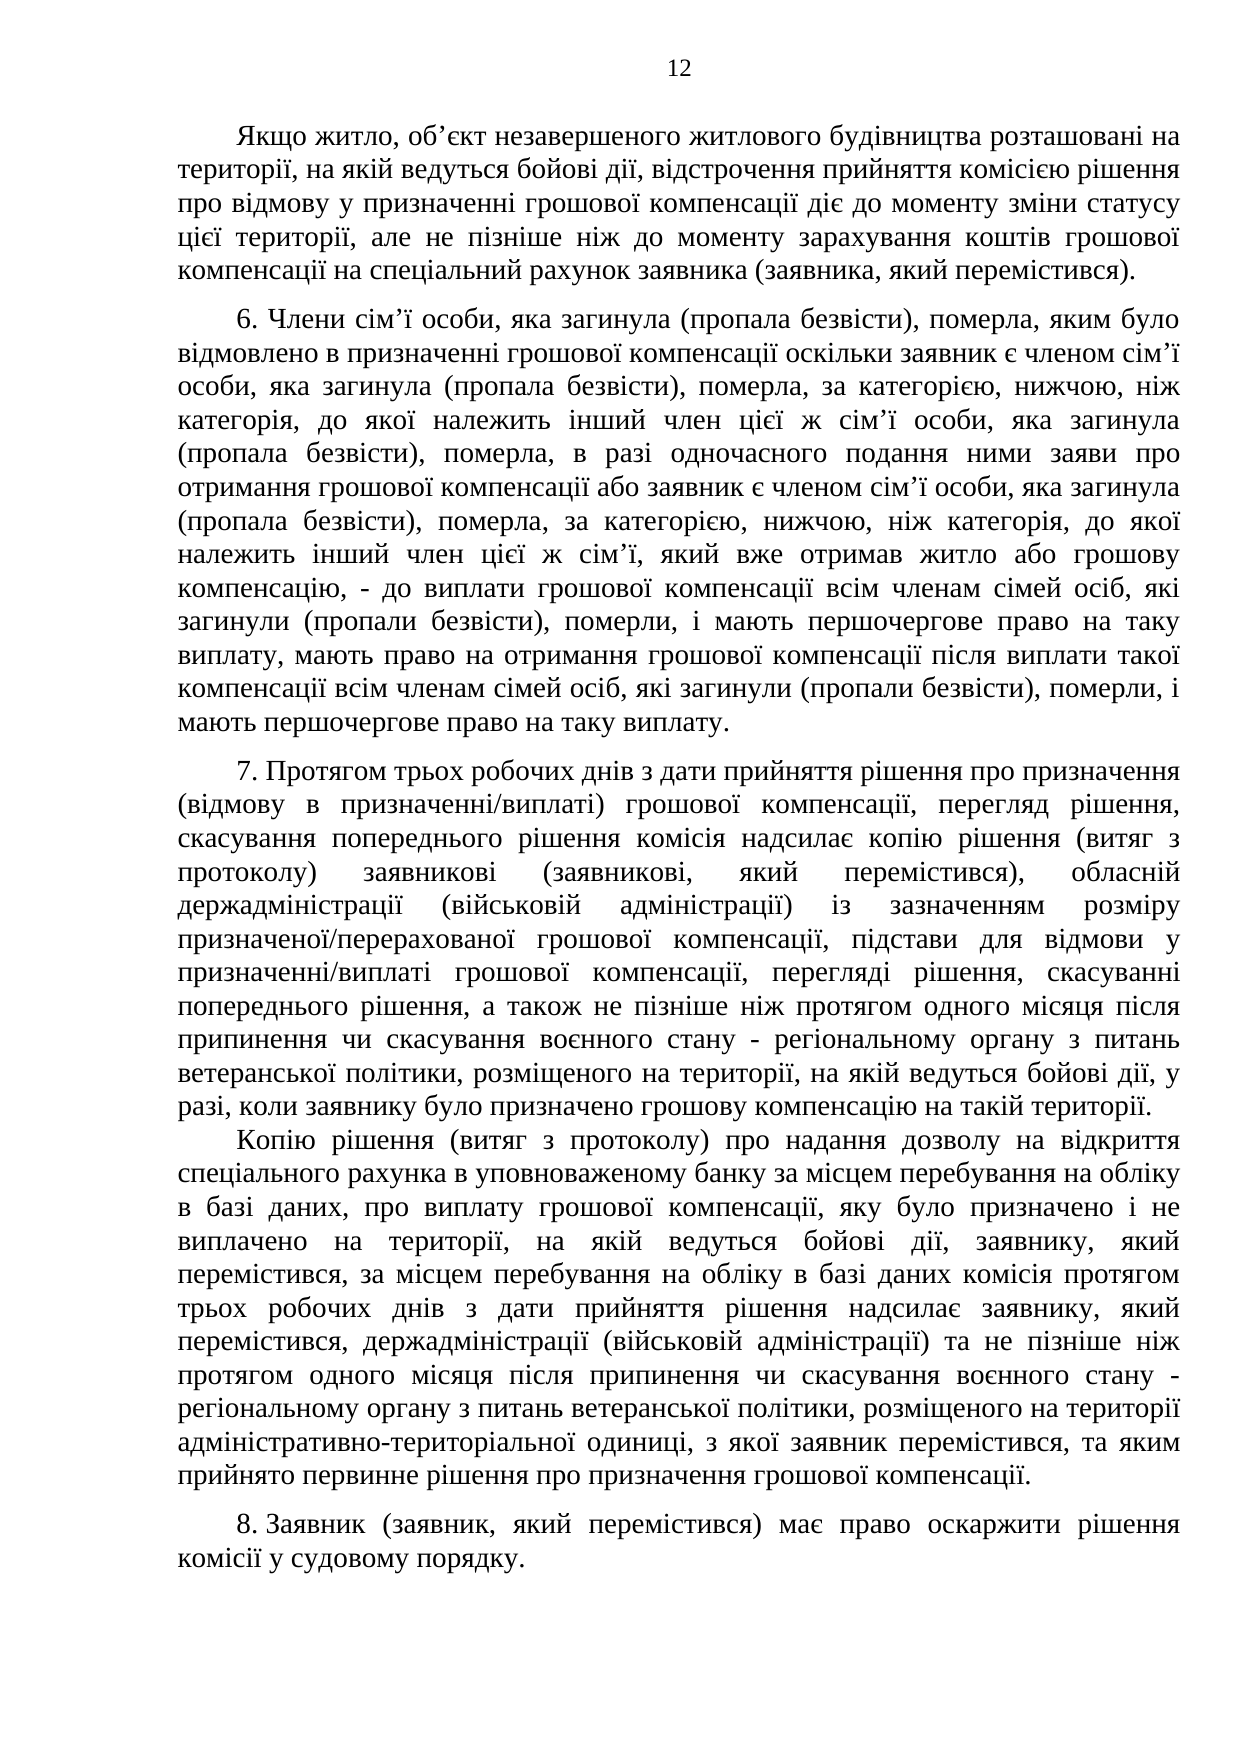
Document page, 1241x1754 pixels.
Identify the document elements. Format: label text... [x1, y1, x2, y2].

text 6. Члени сім’ї особи, яка загинула (пропала безвісти), померла, яким було відмовлено в призначенні грошової компенсації оскільки заявник є членом сім’ї особи, яка загинула (пропала безвісти), померла, за категорією, нижчою, ніж категорія, до якої належить інший член цієї ж сім’ї особи, яка загинула (пропала безвісти), померла, в разі одночасного подання ними заяви про отримання грошової компенсації або заявник є членом сім’ї особи, яка загинула (пропала безвісти), померла, за категорією, нижчою, ніж категорія, до якої належить інший член цієї ж сім’ї, який вже отримав житло або грошову компенсацію, - до виплати грошової компенсації всім членам сімей осіб, які загинули (пропали безвісти), померли, і мають першочергове право на таку виплату, мають право на отримання грошової компенсації після виплати такої компенсації всім членам сімей осіб, які загинули (пропали безвісти), померли, і мають першочергове право на таку виплату. [177, 301, 1181, 737]
text 7. Протягом трьох робочих днів з дати прийняття рішення про призначення (відмову в призначенні/виплаті) грошової компенсації, перегляд рішення, скасування попереднього рішення комісія надсилає копію рішення (витяг з протоколу) заявникові (заявникові, який перемістився), обласній держадміністрації (військовій адміністрації) із зазначенням розміру призначеної/перерахованої грошової компенсації, підстави для відмови у призначенні/виплаті грошової компенсації, перегляді рішення, скасуванні попереднього рішення, а також не пізніше ніж протягом одного місяця після припинення чи скасування воєнного стану - регіональному органу з питань ветеранської політики, розміщеного на території, на якій ведуться бойові дії, у разі, коли заявнику було призначено грошову компенсацію на такій території. [177, 753, 1181, 1122]
text Якщо житло, об’єкт незавершеного житлового будівництва розташовані на території, на якій ведуться бойові дії, відcтрочення прийняття комісією рішення про відмову у призначенні грошової компенсації діє до моменту зміни статусу цієї території, але не пізніше ніж до моменту зарахування коштів грошової компенсації на спеціальний рахунок заявника (заявника, який перемістився). [177, 118, 1181, 286]
text Копію рішення (витяг з протоколу) про надання дозволу на відкриття спеціального рахунка в уповноваженому банку за місцем перебування на обліку в базі даних, про виплату грошової компенсації, яку було призначено і не виплачено на території, на якій ведуться бойові дії, заявнику, який перемістився, за місцем перебування на обліку в базі даних комісія протягом трьох робочих днів з дати прийняття рішення надсилає заявнику, який перемістився, держадміністрації (військовій адміністрації) та не пізніше ніж протягом одного місяця після припинення чи скасування воєнного стану - регіональному органу з питань ветеранської політики, розміщеного на території адміністративно-територіальної одиниці, з якої заявник перемістився, та яким прийнято первинне рішення про призначення грошової компенсації. [177, 1122, 1181, 1491]
list Заявник (заявник, який перемістився) має право оскаржити рішення комісії у судовому порядку. [177, 1507, 1181, 1574]
